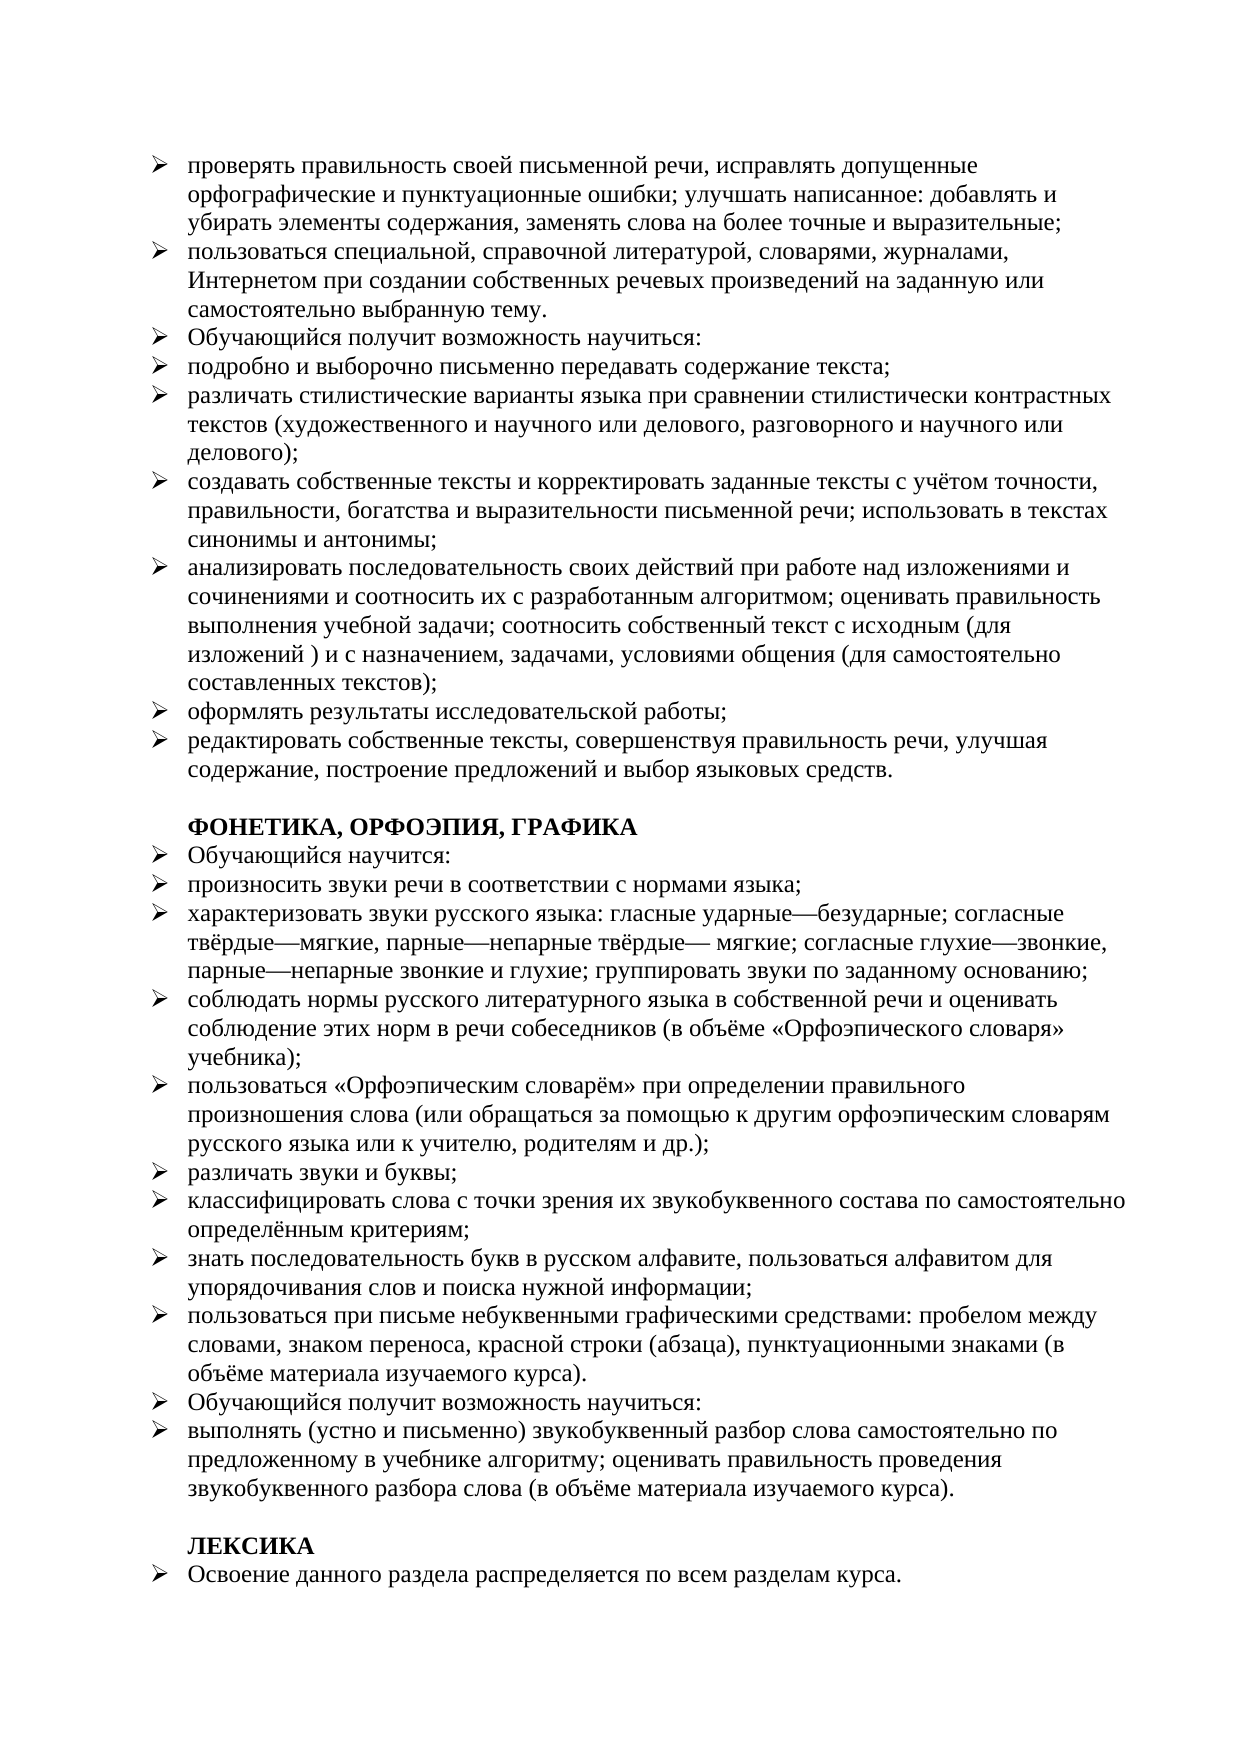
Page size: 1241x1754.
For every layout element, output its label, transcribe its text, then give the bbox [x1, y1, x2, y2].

list Обучающийся получит возможность научиться: [150, 1387, 1128, 1415]
list Обучающийся получит возможность научиться: [150, 322, 1128, 351]
list ФОНЕТИКА, ОРФОЭПИЯ, ГРАФИКА [187, 812, 1128, 840]
list классифицировать слова с точки зрения их звукобуквенного состава по самостоятельно определённым критериям; [150, 1185, 1128, 1243]
list редактировать собственные тексты, совершенствуя правильность речи, улучшая содержание, построение предложений и выбор языковых средств. [150, 725, 1128, 782]
list различать звуки и буквы; [150, 1157, 1128, 1185]
list Обучающийся научится: [150, 840, 1128, 869]
list произносить звуки речи в соответствии с нормами языка; [150, 869, 1128, 898]
list ЛЕКСИКА [187, 1531, 1128, 1559]
list проверять правильность своей письменной речи, исправлять допущенные орфографические и пунктуационные ошибки; улучшать написанное: добавлять и убирать элементы содержания, заменять слова на более точные и выразительные; [150, 150, 1128, 236]
list подробно и выборочно письменно передавать содержание текста; [150, 351, 1128, 380]
list оформлять результаты исследовательской работы; [150, 696, 1128, 725]
list пользоваться специальной, справочной литературой, словарями, журналами, Интернетом при создании собственных речевых произведений на заданную или самостоятельно выбранную тему. [150, 236, 1128, 322]
list Освоение данного раздела распределяется по всем разделам курса. [150, 1559, 1128, 1588]
list пользоваться при письме небуквенными графическими средствами: пробелом между словами, знаком переноса, красной строки (абзаца), пунктуационными знаками (в объёме материала изучаемого курса). [150, 1300, 1128, 1387]
list характеризовать звуки русского языка: гласные ударные—безударные; согласные твёрдые—мягкие, парные—непарные твёрдые— мягкие; согласные глухие—звонкие, парные—непарные звонкие и глухие; группировать звуки по заданному основанию; [150, 898, 1128, 984]
list анализировать последовательность своих действий при работе над изложениями и сочинениями и соотносить их с разработанным алгоритмом; оценивать правильность выполнения учебной задачи; соотносить собственный текст с исходным (для изложений ) и с назначением, задачами, условиями общения (для самостоятельно составленных текстов); [150, 552, 1128, 696]
list знать последовательность букв в русском алфавите, пользоваться алфавитом для упорядочивания слов и поиска нужной информации; [150, 1243, 1128, 1300]
list соблюдать нормы русского литературного языка в собственной речи и оценивать соблюдение этих норм в речи собеседников (в объёме «Орфоэпического словаря» учебника); [150, 984, 1128, 1070]
list создавать собственные тексты и корректировать заданные тексты с учётом точности, правильности, богатства и выразительности письменной речи; использовать в текстах синонимы и антонимы; [150, 466, 1128, 552]
list выполнять (устно и письменно) звукобуквенный разбор слова самостоятельно по предложенному в учебнике алгоритму; оценивать правильность проведения звукобуквенного разбора слова (в объёме материала изучаемого курса). [150, 1415, 1128, 1502]
list различать стилистические варианты языка при сравнении стилистически контрастных текстов (художественного и научного или делового, разговорного и научного или делового); [150, 380, 1128, 466]
list пользоваться «Орфоэпическим словарём» при определении правильного произношения слова (или обращаться за помощью к другим орфоэпическим словарям русского языка или к учителю, родителям и др.); [150, 1070, 1128, 1157]
